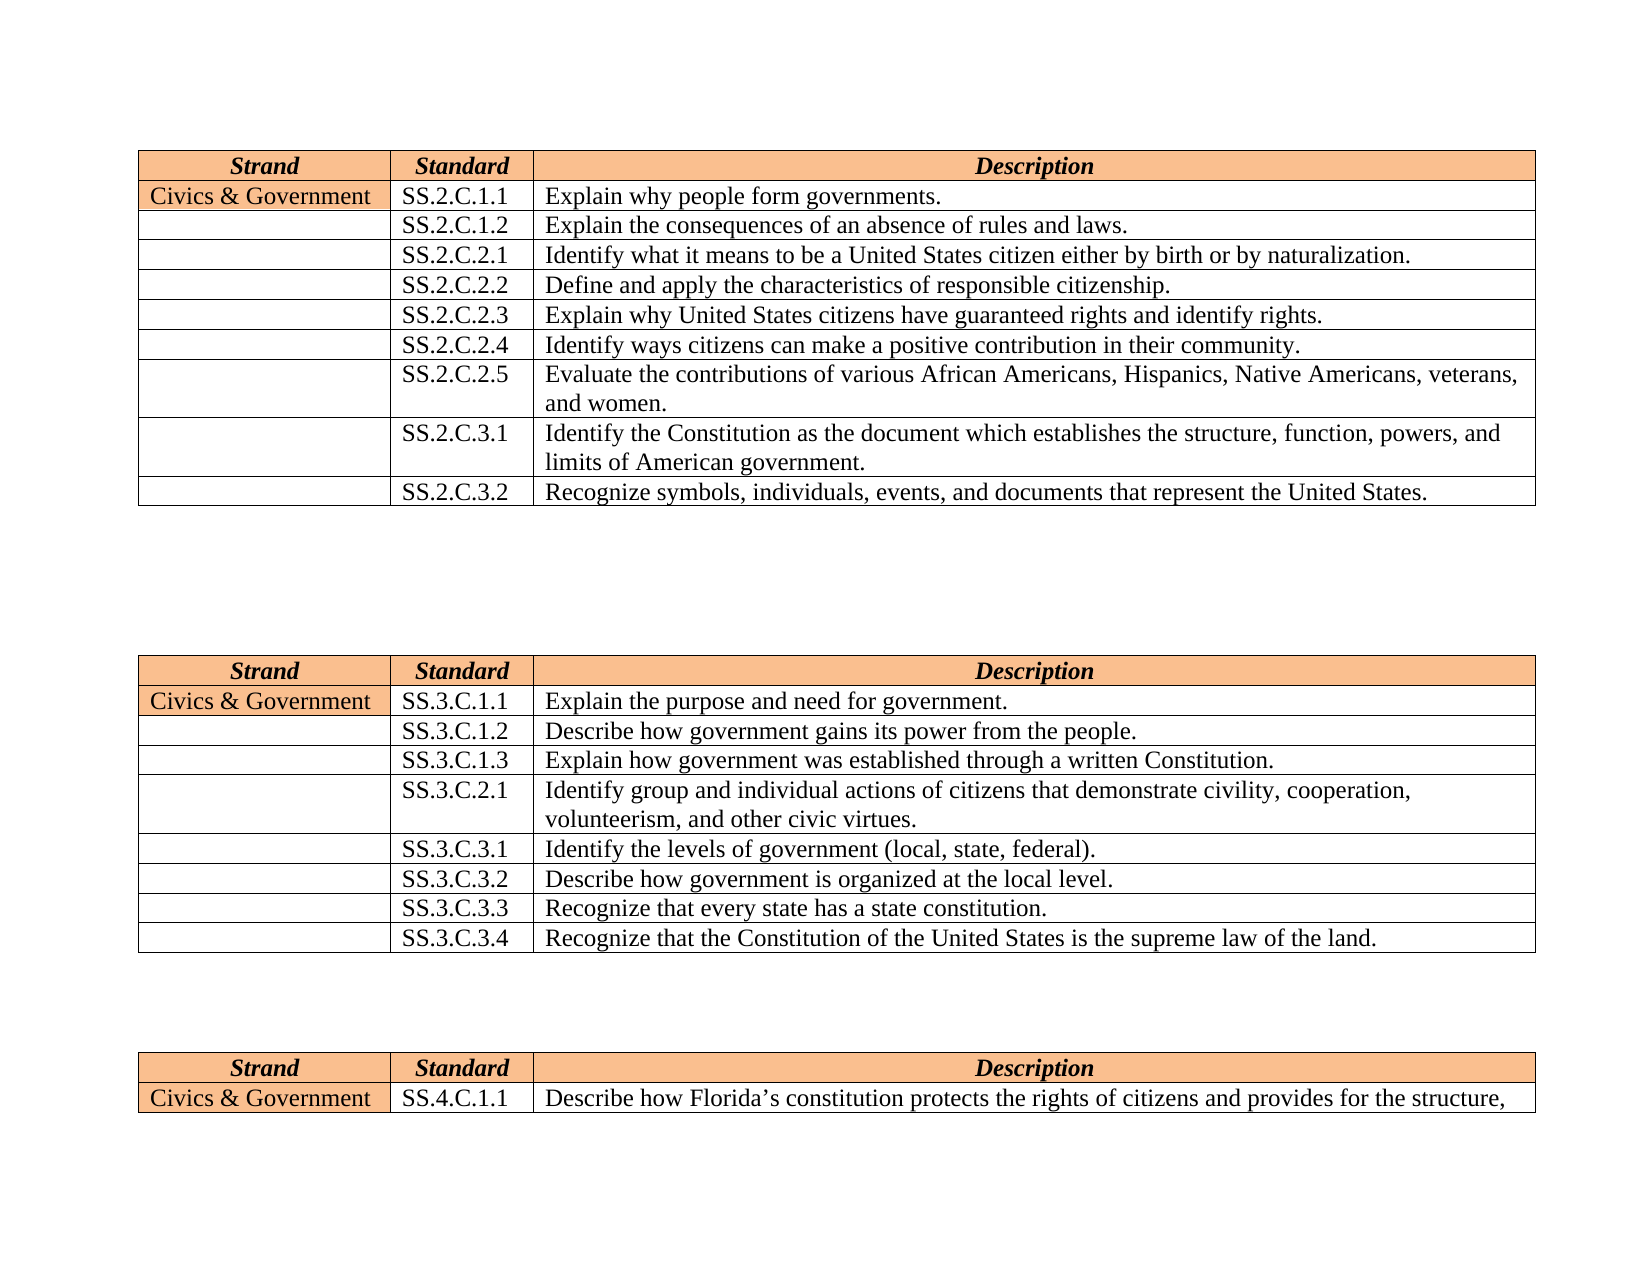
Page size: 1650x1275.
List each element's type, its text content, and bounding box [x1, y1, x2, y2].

table_cell [139, 834, 390, 863]
table_header Strand [139, 1053, 390, 1082]
table_cell SS.2.C.2.4 [391, 330, 533, 358]
table_cell SS.2.C.3.2 [391, 477, 533, 505]
table_header Description [534, 656, 1535, 685]
table_cell Civics & Government [139, 686, 390, 715]
table_cell Describe how government is organized at the local level. [534, 864, 1535, 892]
table_cell SS.3.C.2.1 [391, 775, 533, 833]
table_cell [139, 270, 390, 299]
table_cell Explain why people form governments. [534, 181, 1535, 209]
table_cell Evaluate the contributions of various African Americans, Hispanics, Native Americans, veterans, and women. [534, 360, 1535, 417]
table_cell SS.2.C.2.3 [391, 300, 533, 329]
table_cell Identify what it means to be a United States citizen either by birth or by naturalization. [534, 240, 1535, 269]
table_cell Identify ways citizens can make a positive contribution in their community. [534, 330, 1535, 358]
table_cell Identify the levels of government (local, state, federal). [534, 834, 1535, 863]
table_cell SS.3.C.1.1 [391, 686, 533, 715]
table_cell SS.2.C.2.1 [391, 240, 533, 269]
table_cell Explain the purpose and need for government. [534, 686, 1535, 715]
table_cell SS.3.C.3.2 [391, 864, 533, 892]
table_header Strand [139, 656, 390, 685]
table_cell SS.4.C.1.1 [391, 1083, 533, 1112]
table_cell [139, 775, 390, 833]
table_cell SS.2.C.2.2 [391, 270, 533, 299]
table_cell SS.3.C.1.3 [391, 746, 533, 774]
table_cell SS.2.C.3.1 [391, 418, 533, 476]
table_cell Describe how government gains its power from the people. [534, 716, 1535, 744]
table_header Standard [391, 151, 533, 180]
table_cell [139, 716, 390, 744]
table_cell Recognize symbols, individuals, events, and documents that represent the United States. [534, 477, 1535, 505]
table_cell Identify group and individual actions of citizens that demonstrate civility, cooperation, volunteerism, and other civic virtues. [534, 775, 1535, 833]
table_cell Explain why United States citizens have guaranteed rights and identify rights. [534, 300, 1535, 329]
table_cell Civics & Government [139, 181, 390, 209]
table_header Standard [391, 656, 533, 685]
table_cell [139, 477, 390, 505]
table_cell Explain the consequences of an absence of rules and laws. [534, 211, 1535, 239]
table_cell [139, 211, 390, 239]
table_cell Recognize that every state has a state constitution. [534, 894, 1535, 922]
table_cell [139, 300, 390, 329]
table_cell SS.2.C.1.1 [391, 181, 533, 209]
table_cell SS.3.C.1.2 [391, 716, 533, 744]
table_cell Recognize that the Constitution of the United States is the supreme law of the land. [534, 923, 1535, 952]
table_header Description [534, 1053, 1535, 1082]
table_cell [139, 746, 390, 774]
table_cell [139, 894, 390, 922]
table_cell SS.2.C.1.2 [391, 211, 533, 239]
table_cell [139, 864, 390, 892]
table_cell SS.3.C.3.1 [391, 834, 533, 863]
table_cell SS.3.C.3.3 [391, 894, 533, 922]
table_header Description [534, 151, 1535, 180]
table_header Standard [391, 1053, 533, 1082]
table_cell [139, 240, 390, 269]
table_cell SS.3.C.3.4 [391, 923, 533, 952]
table_cell [139, 923, 390, 952]
table_cell [139, 360, 390, 417]
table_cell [534, 1083, 1535, 1112]
table_cell Civics & Government [139, 1083, 390, 1112]
table_cell SS.2.C.2.5 [391, 360, 533, 417]
table_cell [139, 330, 390, 358]
table_header Strand [139, 151, 390, 180]
table_cell [139, 418, 390, 476]
table_cell Identify the Constitution as the document which establishes the structure, function, powers, and limits of American government. [534, 418, 1535, 476]
table_cell Define and apply the characteristics of responsible citizenship. [534, 270, 1535, 299]
table_cell Explain how government was established through a written Constitution. [534, 746, 1535, 774]
